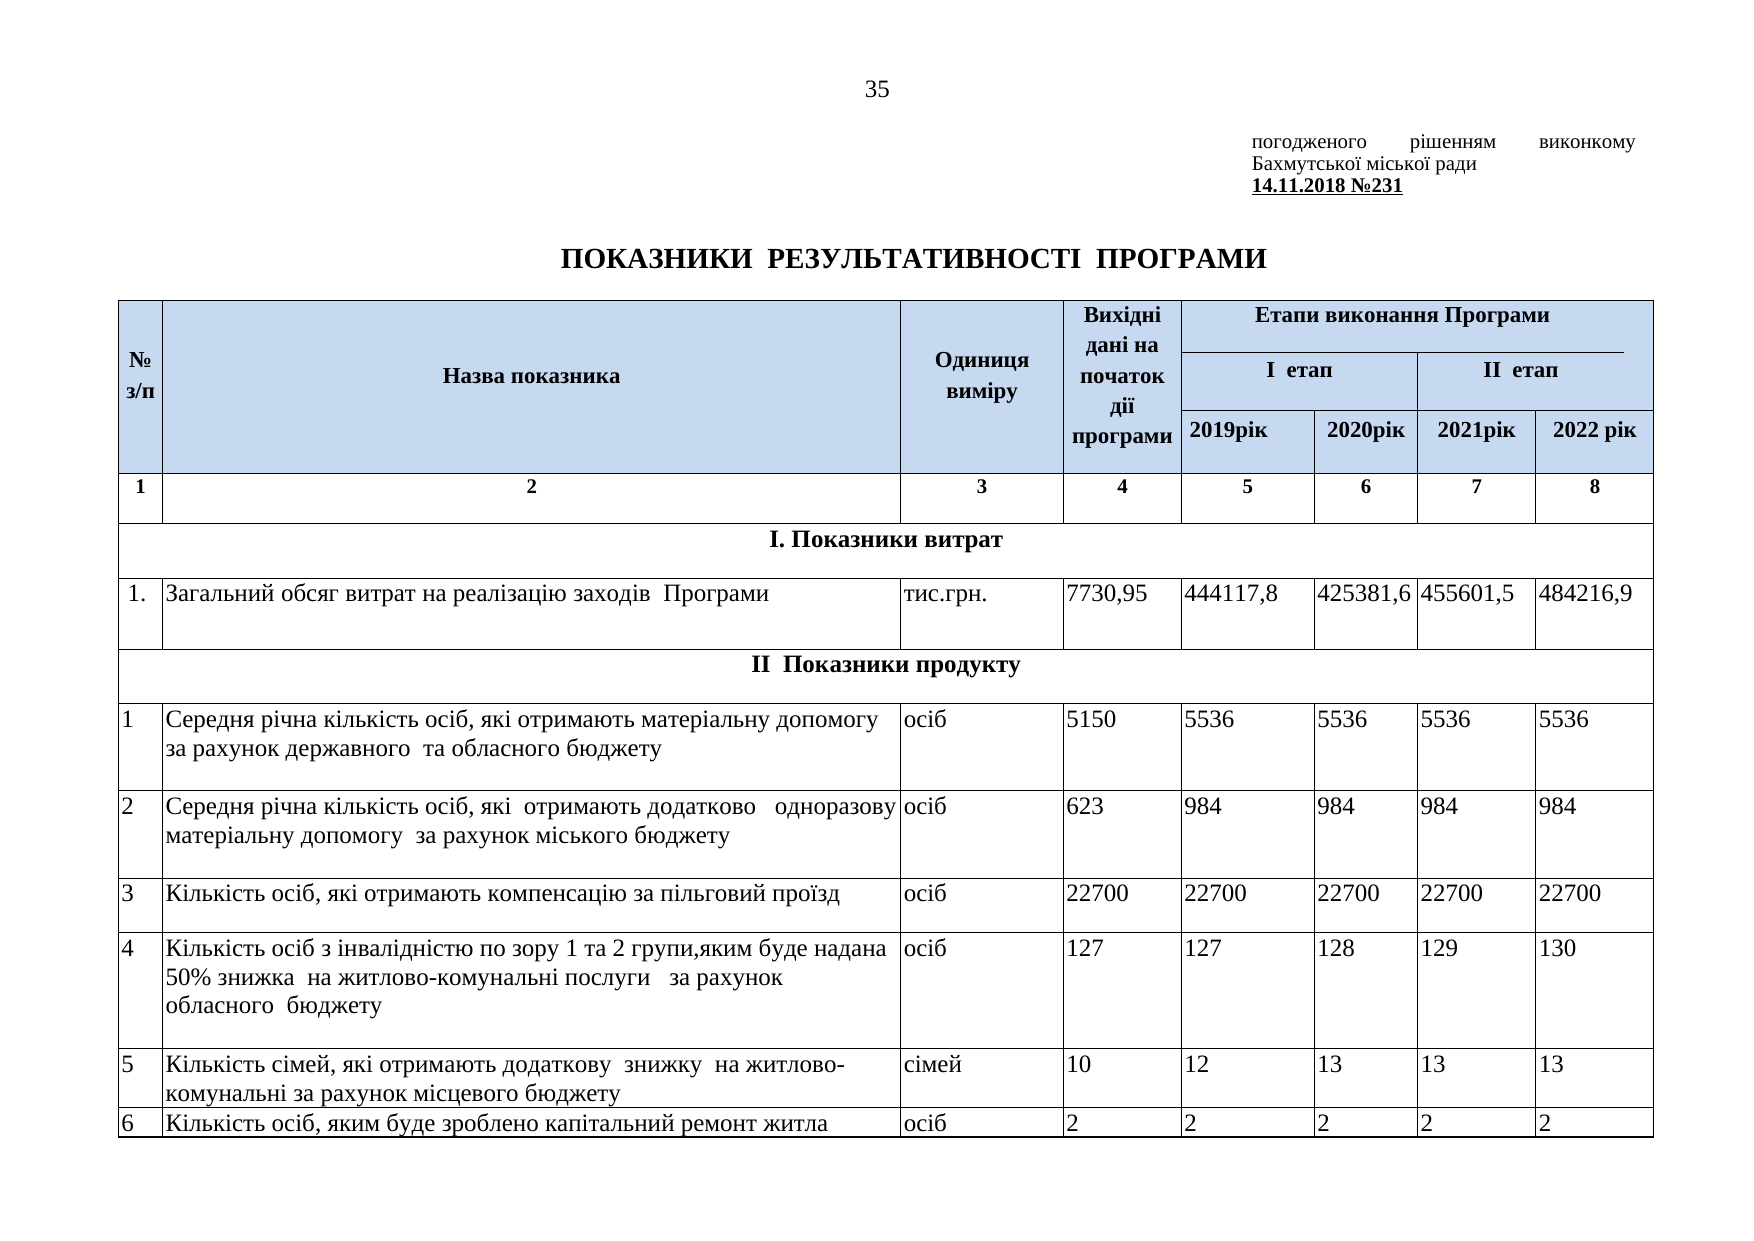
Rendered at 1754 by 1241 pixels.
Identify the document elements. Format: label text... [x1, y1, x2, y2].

table_cell 7 [1418, 474, 1535, 523]
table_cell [163, 1108, 900, 1136]
table_cell 425381,6 [1315, 579, 1417, 648]
table_header Одиниця виміру [901, 301, 1063, 473]
table_cell 22700 [1418, 879, 1535, 932]
table_cell 455601,5 [1418, 579, 1535, 648]
table_cell 5150 [1064, 704, 1181, 790]
table_cell тис.грн. [901, 579, 1063, 648]
table_cell осіб [901, 791, 1063, 877]
table_cell ІІ Показники продукту [119, 650, 1653, 703]
table_cell 2 [1536, 1108, 1653, 1136]
table_cell 10 [1064, 1049, 1181, 1107]
table_cell 128 [1315, 933, 1417, 1048]
table_cell 2020рік [1315, 411, 1417, 473]
table_cell II етап [1418, 353, 1624, 410]
table_cell 623 [1064, 791, 1181, 877]
table_header Вихідні дані на початок дії програми [1064, 301, 1181, 473]
table_cell 6 [119, 1108, 162, 1136]
table_cell 13 [1418, 1049, 1535, 1107]
text ПОКАЗНИКИ РЕЗУЛЬТАТИВНОСТІ ПРОГРАМИ [118, 241, 1636, 274]
table_cell 22700 [1182, 879, 1314, 932]
table_cell 13 [1536, 1049, 1653, 1107]
table_cell 984 [1418, 791, 1535, 877]
table_cell 2 [1064, 1108, 1181, 1136]
table_cell 4 [1064, 474, 1181, 523]
table_cell 22700 [1064, 879, 1181, 932]
table_cell 12 [1182, 1049, 1314, 1107]
table_cell 130 [1536, 933, 1653, 1048]
table_cell 7730,95 [1064, 579, 1181, 648]
table_cell 1 [119, 474, 162, 523]
table_cell 22700 [1315, 879, 1417, 932]
table_cell 5 [1182, 474, 1314, 523]
table_cell осіб [901, 933, 1063, 1048]
table_cell 5536 [1418, 704, 1535, 790]
table_cell 127 [1064, 933, 1181, 1048]
table_cell 2021рік [1418, 411, 1535, 473]
table_cell осіб [901, 1108, 1063, 1136]
table_cell Середня річна кількість осіб, які отримають матеріальну допомогу за рахунок державного та обласного бюджету [163, 704, 900, 790]
table_cell Кількість сімей, які отримають додаткову знижку на житлово-комунальні за рахунок місцевого бюджету [163, 1049, 900, 1107]
table_cell 3 [901, 474, 1063, 523]
table_cell 8 [1536, 474, 1653, 523]
table_cell 1 [119, 704, 162, 790]
table_cell 2 [163, 474, 900, 523]
table_cell 3 [119, 879, 162, 932]
table_cell Кількість осіб з інвалідністю по зору 1 та 2 групи,яким буде надана 50% знижка на житлово-комунальні послуги за рахунок обласного бюджету [163, 933, 900, 1048]
table_cell 5536 [1536, 704, 1653, 790]
table_cell I етап [1182, 353, 1417, 410]
table_cell осіб [901, 879, 1063, 932]
table_cell 5536 [1182, 704, 1314, 790]
table_cell 5536 [1315, 704, 1417, 790]
table_cell 484216,9 [1536, 579, 1653, 648]
table_cell 4 [119, 933, 162, 1048]
table_header [1624, 301, 1653, 410]
table_header № з/п [119, 301, 162, 473]
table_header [1240, 131, 1647, 219]
table_cell 2 [1315, 1108, 1417, 1136]
table_cell сімей [901, 1049, 1063, 1107]
table_cell 2 [119, 791, 162, 877]
table_cell Загальний обсяг витрат на реалізацію заходів Програми [163, 579, 900, 648]
table_cell 2019рік [1182, 411, 1314, 473]
table_cell 13 [1315, 1049, 1417, 1107]
table_cell 6 [1315, 474, 1417, 523]
table_cell 984 [1315, 791, 1417, 877]
table_cell 127 [1182, 933, 1314, 1048]
table_cell 22700 [1536, 879, 1653, 932]
table_cell Середня річна кількість осіб, які отримають додатково одноразову матеріальну допомогу за рахунок міського бюджету [163, 791, 900, 877]
table_cell Кількість осіб, які отримають компенсацію за пільговий проїзд [163, 879, 900, 932]
table_cell 1. [119, 579, 162, 648]
table_cell 2 [1418, 1108, 1535, 1136]
table_cell 129 [1418, 933, 1535, 1048]
table_cell 2022 рік [1536, 411, 1653, 473]
table_header Етапи виконання Програми [1182, 301, 1624, 352]
table_cell 984 [1182, 791, 1314, 877]
table_cell осіб [901, 704, 1063, 790]
table_cell 444117,8 [1182, 579, 1314, 648]
table_header Назва показника [163, 301, 900, 473]
table_cell 2 [1182, 1108, 1314, 1136]
table_cell 5 [119, 1049, 162, 1107]
table_cell 984 [1536, 791, 1653, 877]
table_cell І. Показники витрат [119, 524, 1653, 577]
